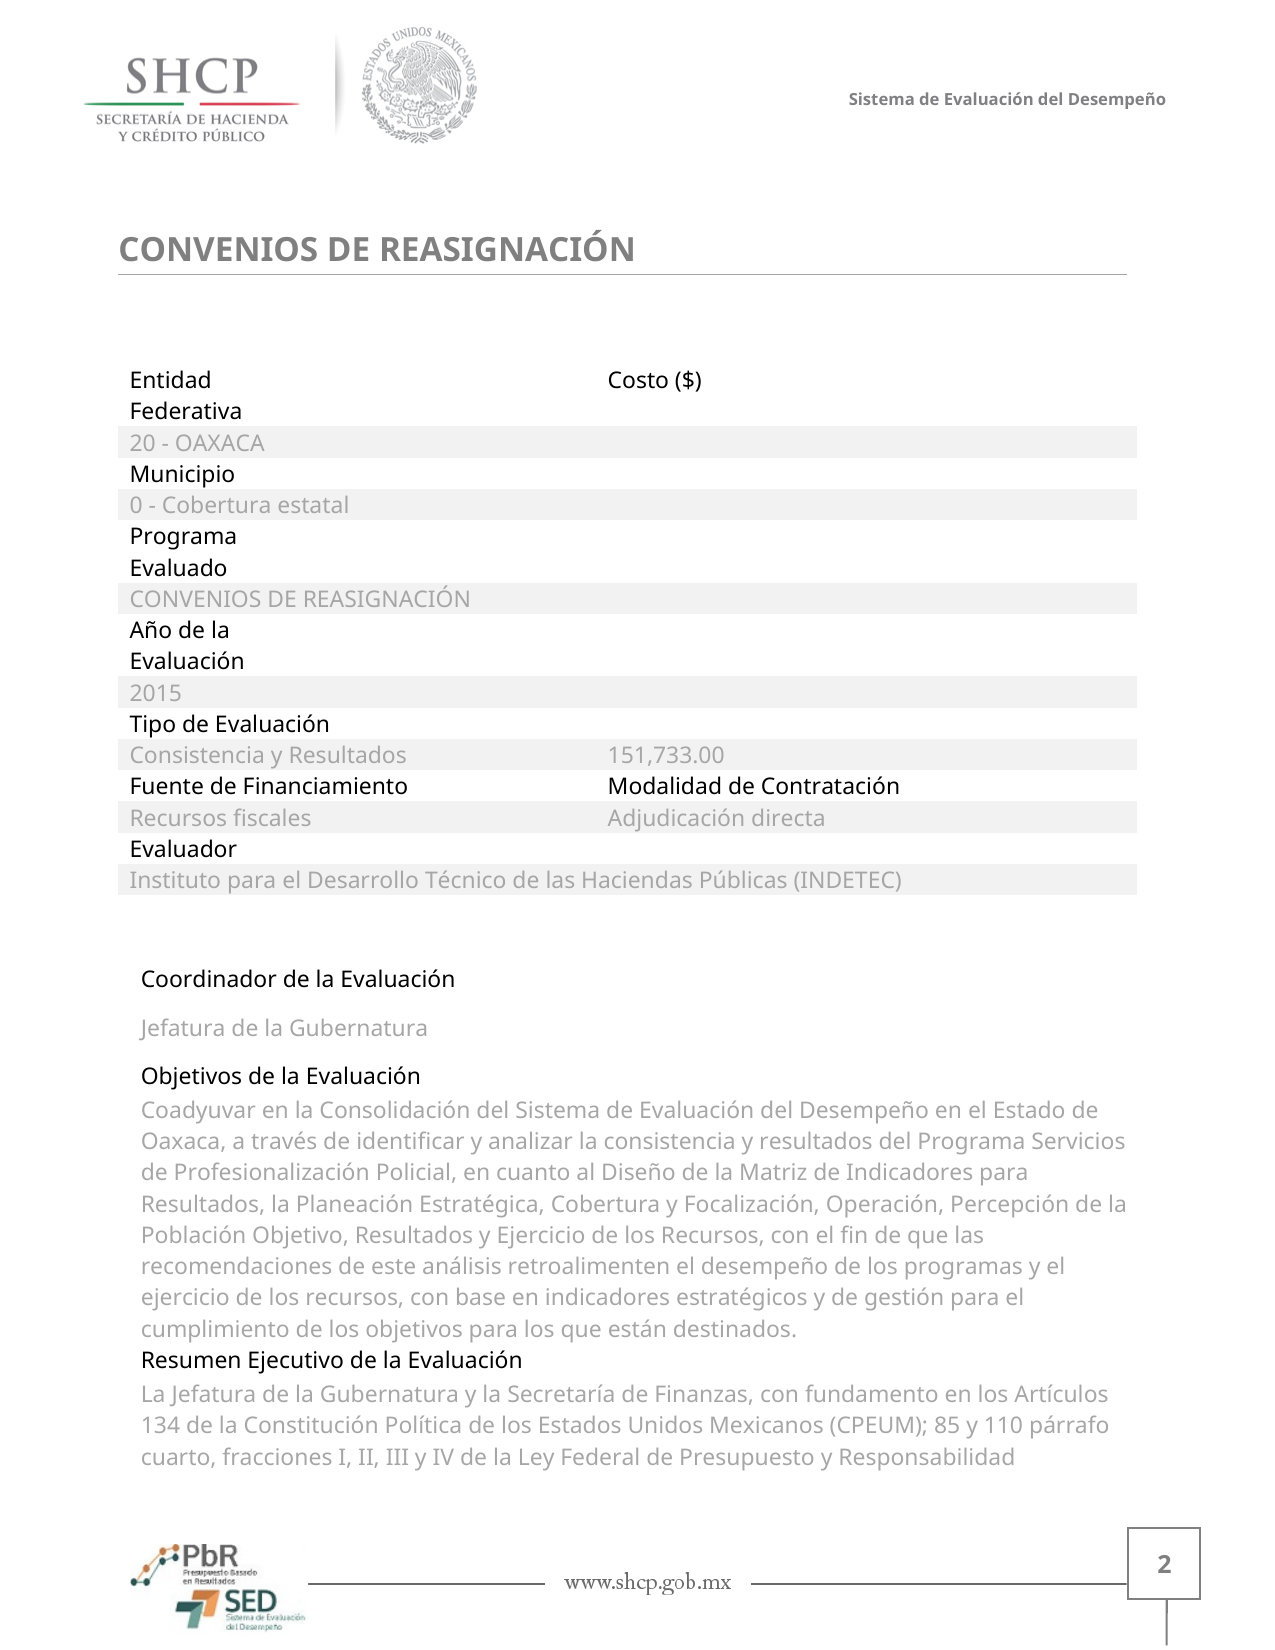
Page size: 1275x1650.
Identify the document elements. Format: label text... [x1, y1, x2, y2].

picture [78, 26, 480, 144]
table_header Coordinador de la Evaluación [129, 1012, 1148, 1060]
subtitle CONVENIOS DE REASIGNACIÓN [118, 226, 1127, 274]
table_header [129, 963, 885, 1012]
picture [130, 1544, 1127, 1636]
